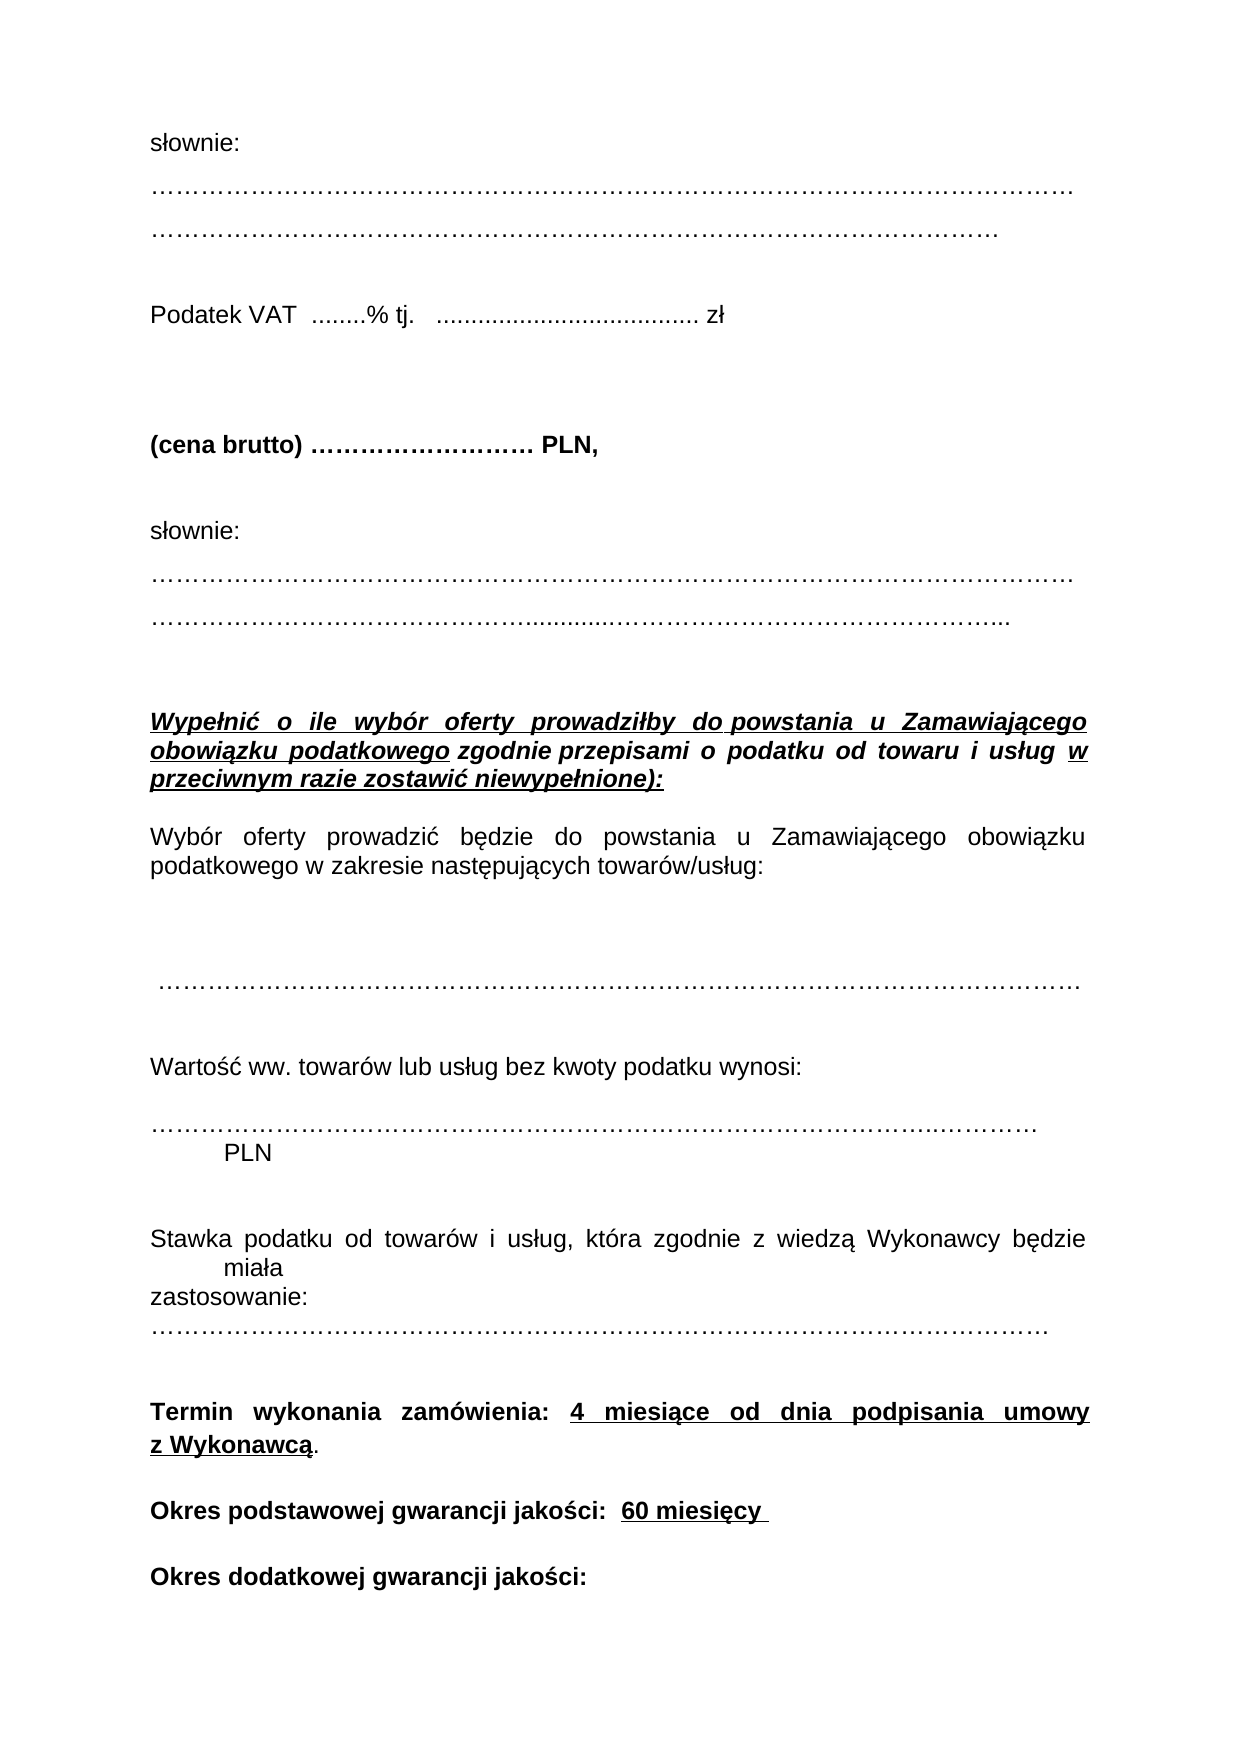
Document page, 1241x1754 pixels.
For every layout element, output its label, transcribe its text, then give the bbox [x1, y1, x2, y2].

text Wypełnić o ile wybór oferty prowadziłby do powstania u Zamawiającego obowiązku podatkowego zgodnie przepisami o podatku od towaru i usług w przeciwnym razie zostawić niewypełnione): [150, 707, 1087, 732]
text Okres podstawowej gwarancji jakości: 60 miesięcy [150, 1496, 1090, 1525]
text Termin wykonania zamówienia: 4 miesiące od dnia podpisania umowy z Wykonawcą. [150, 1397, 1090, 1459]
text ………………………………………………………………………………………………… [150, 966, 1087, 994]
text słownie:………………………………………………………………………………………………………………………………………….............………………………………………... [150, 516, 1090, 631]
text Okres dodatkowej gwarancji jakości: [150, 1562, 1090, 1591]
text Stawka podatku od towarów i usług, która zgodnie z wiedzą Wykonawcy będzie miała [150, 1224, 1087, 1282]
text (cena brutto) ……………………… PLN, [150, 429, 1090, 458]
text Wybór oferty prowadzić będzie do powstania u Zamawiającego obowiązku podatkowego w zakresie następujących towarów/usług: [150, 822, 1087, 879]
text …………………………………………………………………………………..…………PLN [150, 1109, 1087, 1167]
text Podatek VAT ........% tj. ...................................... zł [150, 300, 1090, 329]
text zastosowanie: [150, 1282, 1087, 1311]
text Wartość ww. towarów lub usług bez kwoty podatku wynosi: [150, 1052, 1087, 1081]
text Wypełnić o ile wybór oferty prowadziłby do powstania u Zamawiającego obowiązku podatkowego zgodnie przepisami o podatku od towaru i usług w przeciwnym razie zostawić niewypełnione): [150, 733, 1087, 793]
text słownie:…………………………………………………………………………………………………………………………………………………………………………………………… [150, 128, 1090, 243]
text ……………………………………………………………………………………………… [150, 1311, 1087, 1339]
